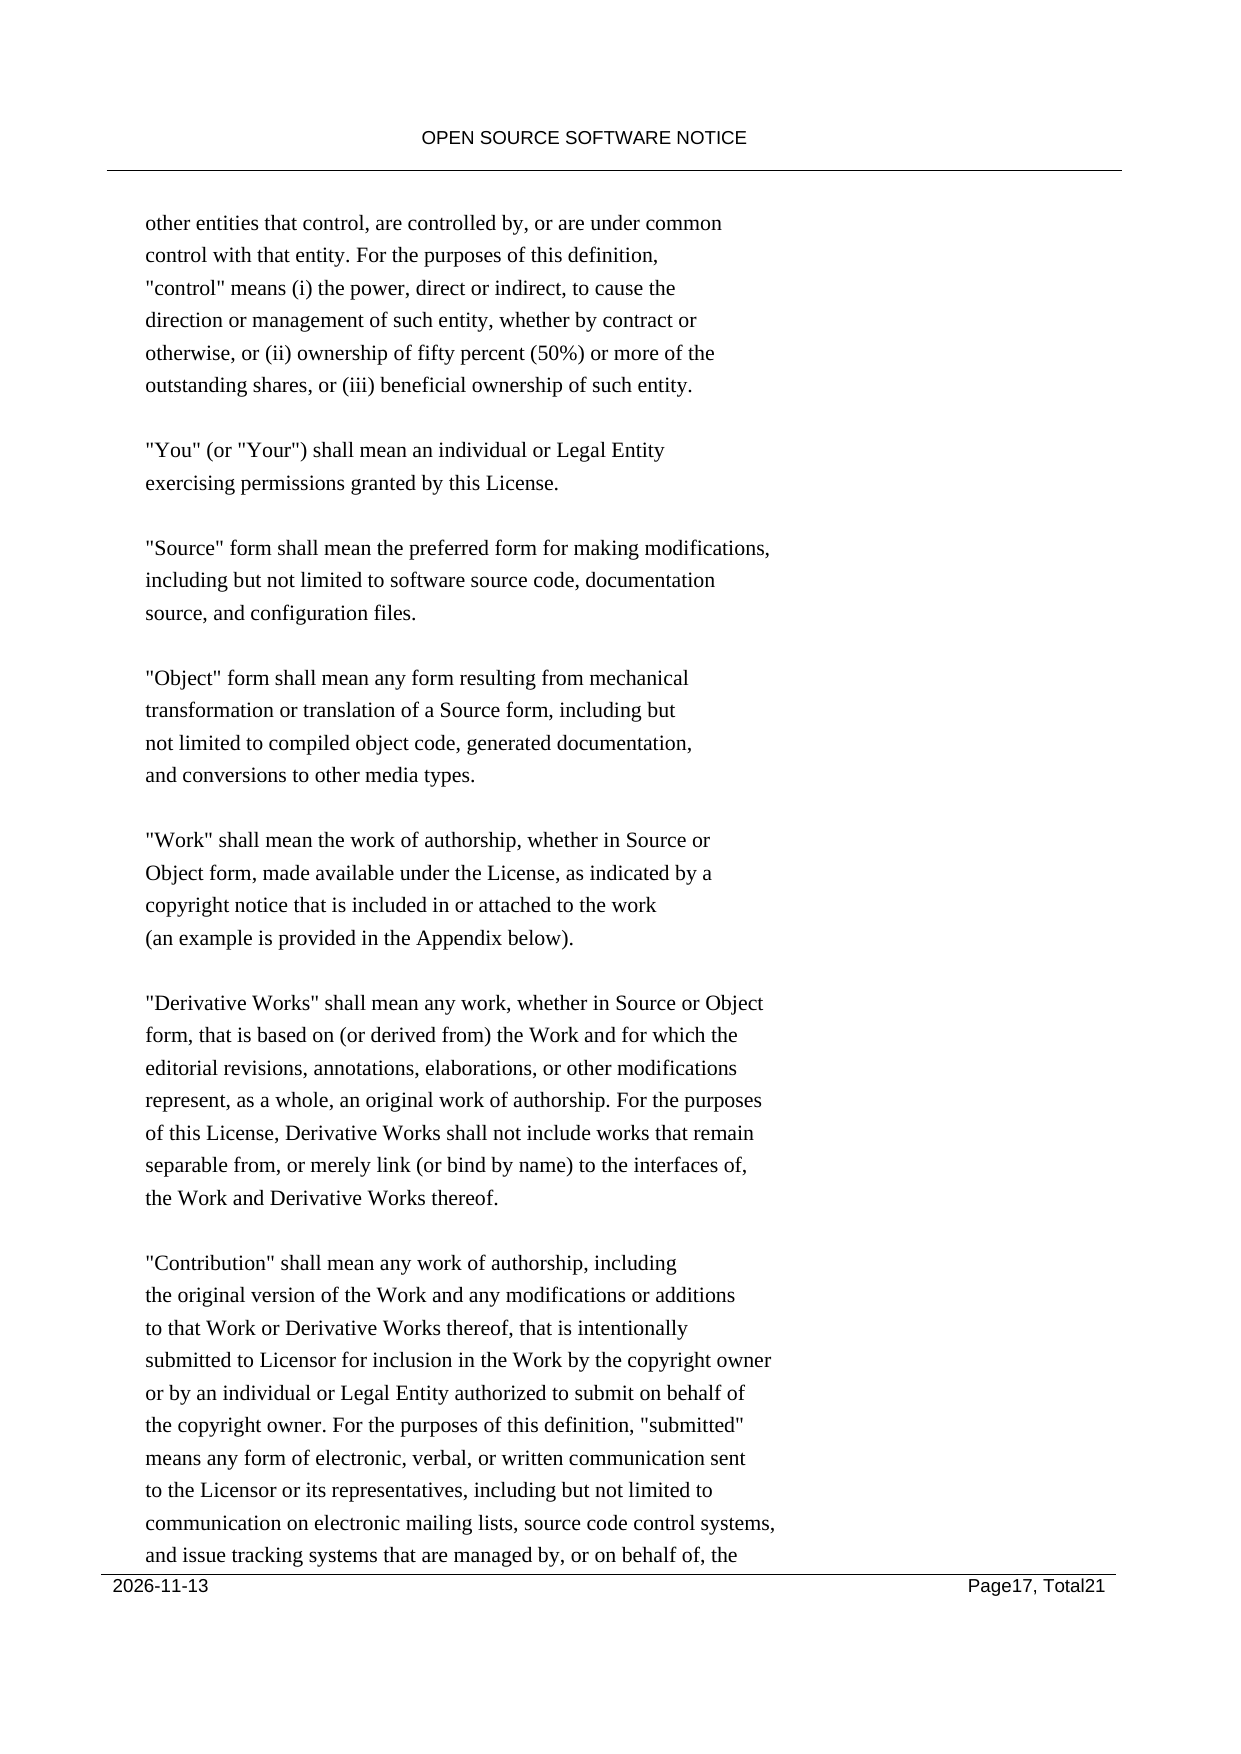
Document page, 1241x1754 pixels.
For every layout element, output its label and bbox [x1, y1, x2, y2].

text [112, 206, 1128, 1571]
